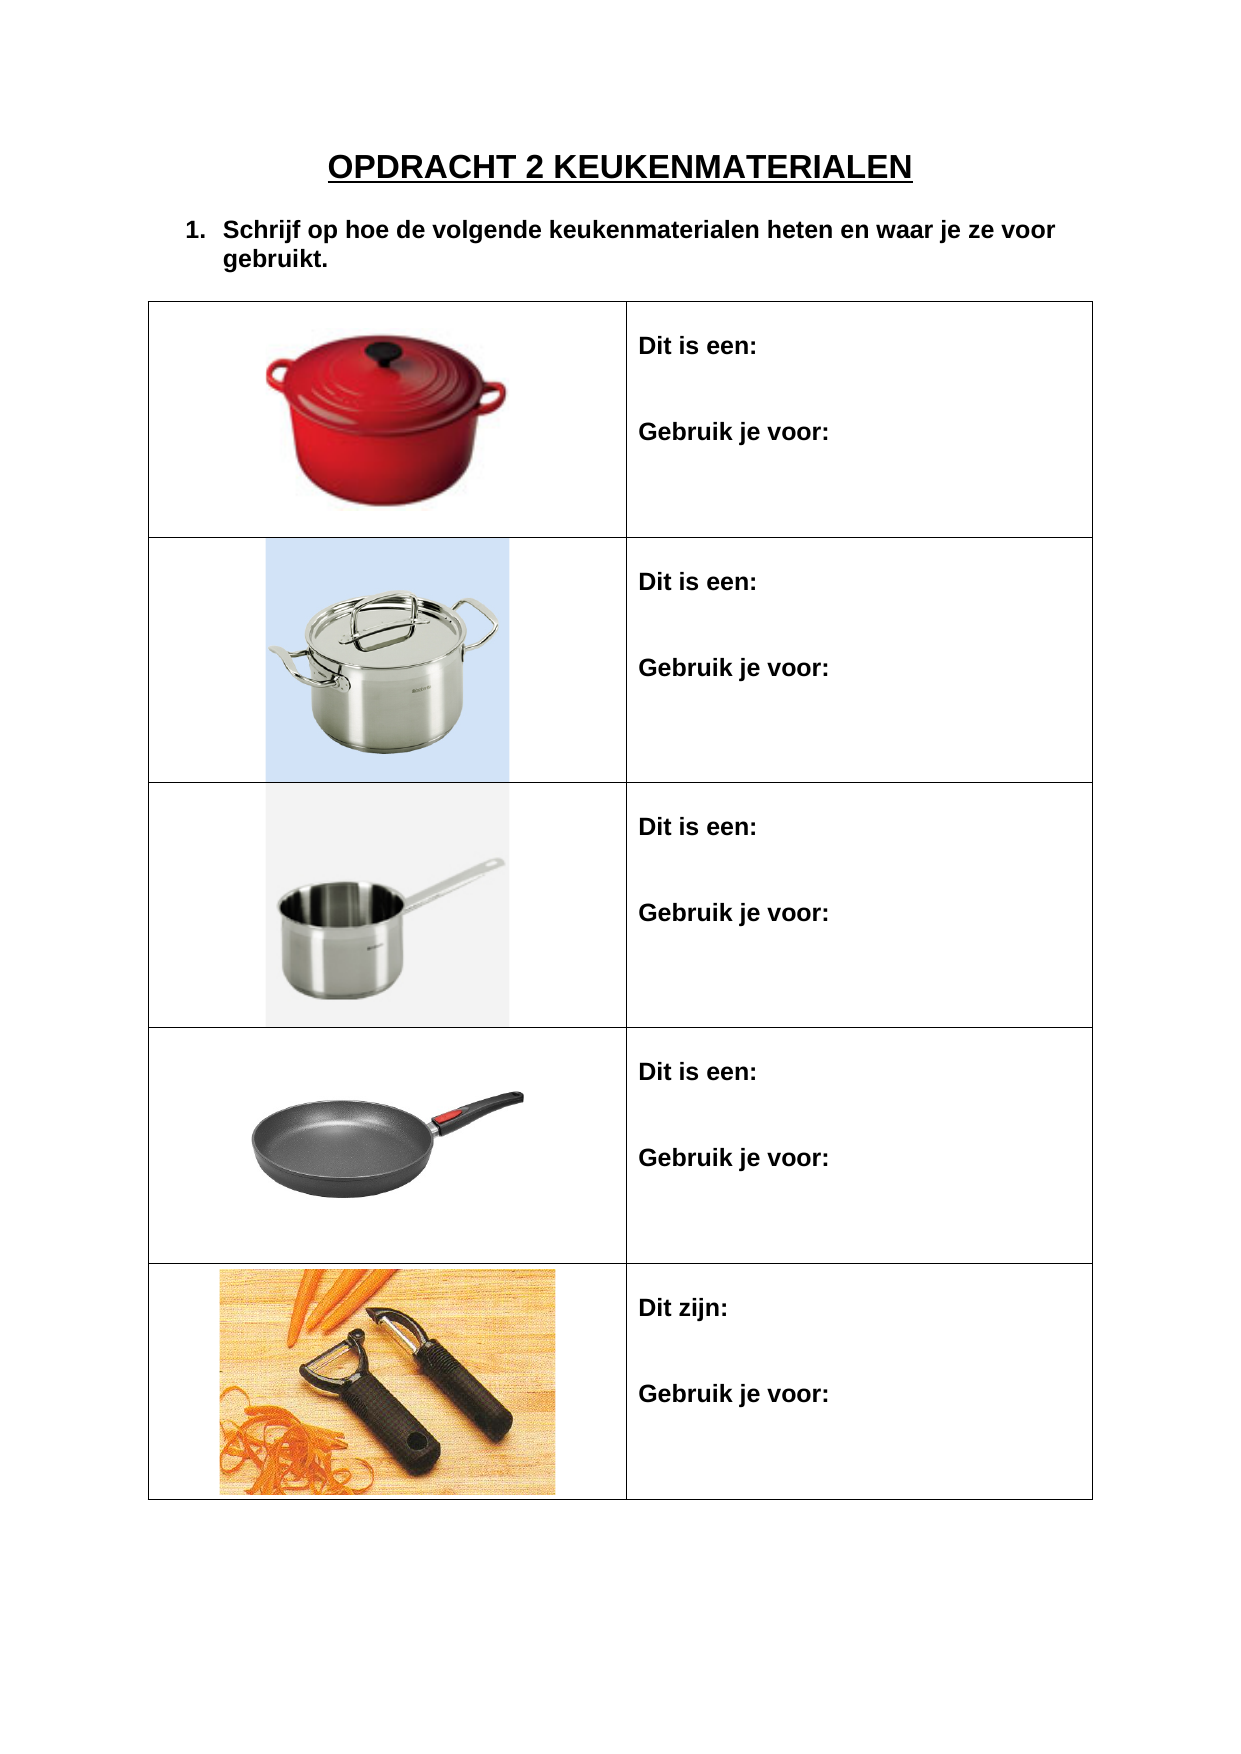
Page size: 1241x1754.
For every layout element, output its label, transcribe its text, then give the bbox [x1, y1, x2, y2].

table_cell Dit zijn: Gebruik je voor: [627, 1264, 1092, 1499]
table_cell Dit is een: Gebruik je voor: [627, 538, 1092, 782]
table_cell Dit is een: Gebruik je voor: [627, 1028, 1092, 1263]
picture [265, 328, 510, 511]
table_cell [149, 783, 265, 1027]
picture [251, 1059, 524, 1232]
table_cell [510, 538, 626, 782]
picture [265, 783, 510, 1027]
table_header [149, 302, 626, 537]
picture [265, 538, 510, 782]
table_header Dit is een: Gebruik je voor: [627, 302, 1092, 537]
table_cell [149, 538, 265, 782]
table_cell [510, 783, 626, 1027]
list Schrijf op hoe de volgende keukenmaterialen heten en waar je ze voor gebruikt. [185, 215, 1093, 272]
picture [219, 1269, 556, 1495]
table_cell Dit is een: Gebruik je voor: [627, 783, 1092, 1027]
table_cell [149, 1028, 626, 1263]
table_cell [149, 1264, 626, 1499]
text OPDRACHT 2 KEUKENMATERIALEN [148, 148, 1093, 186]
